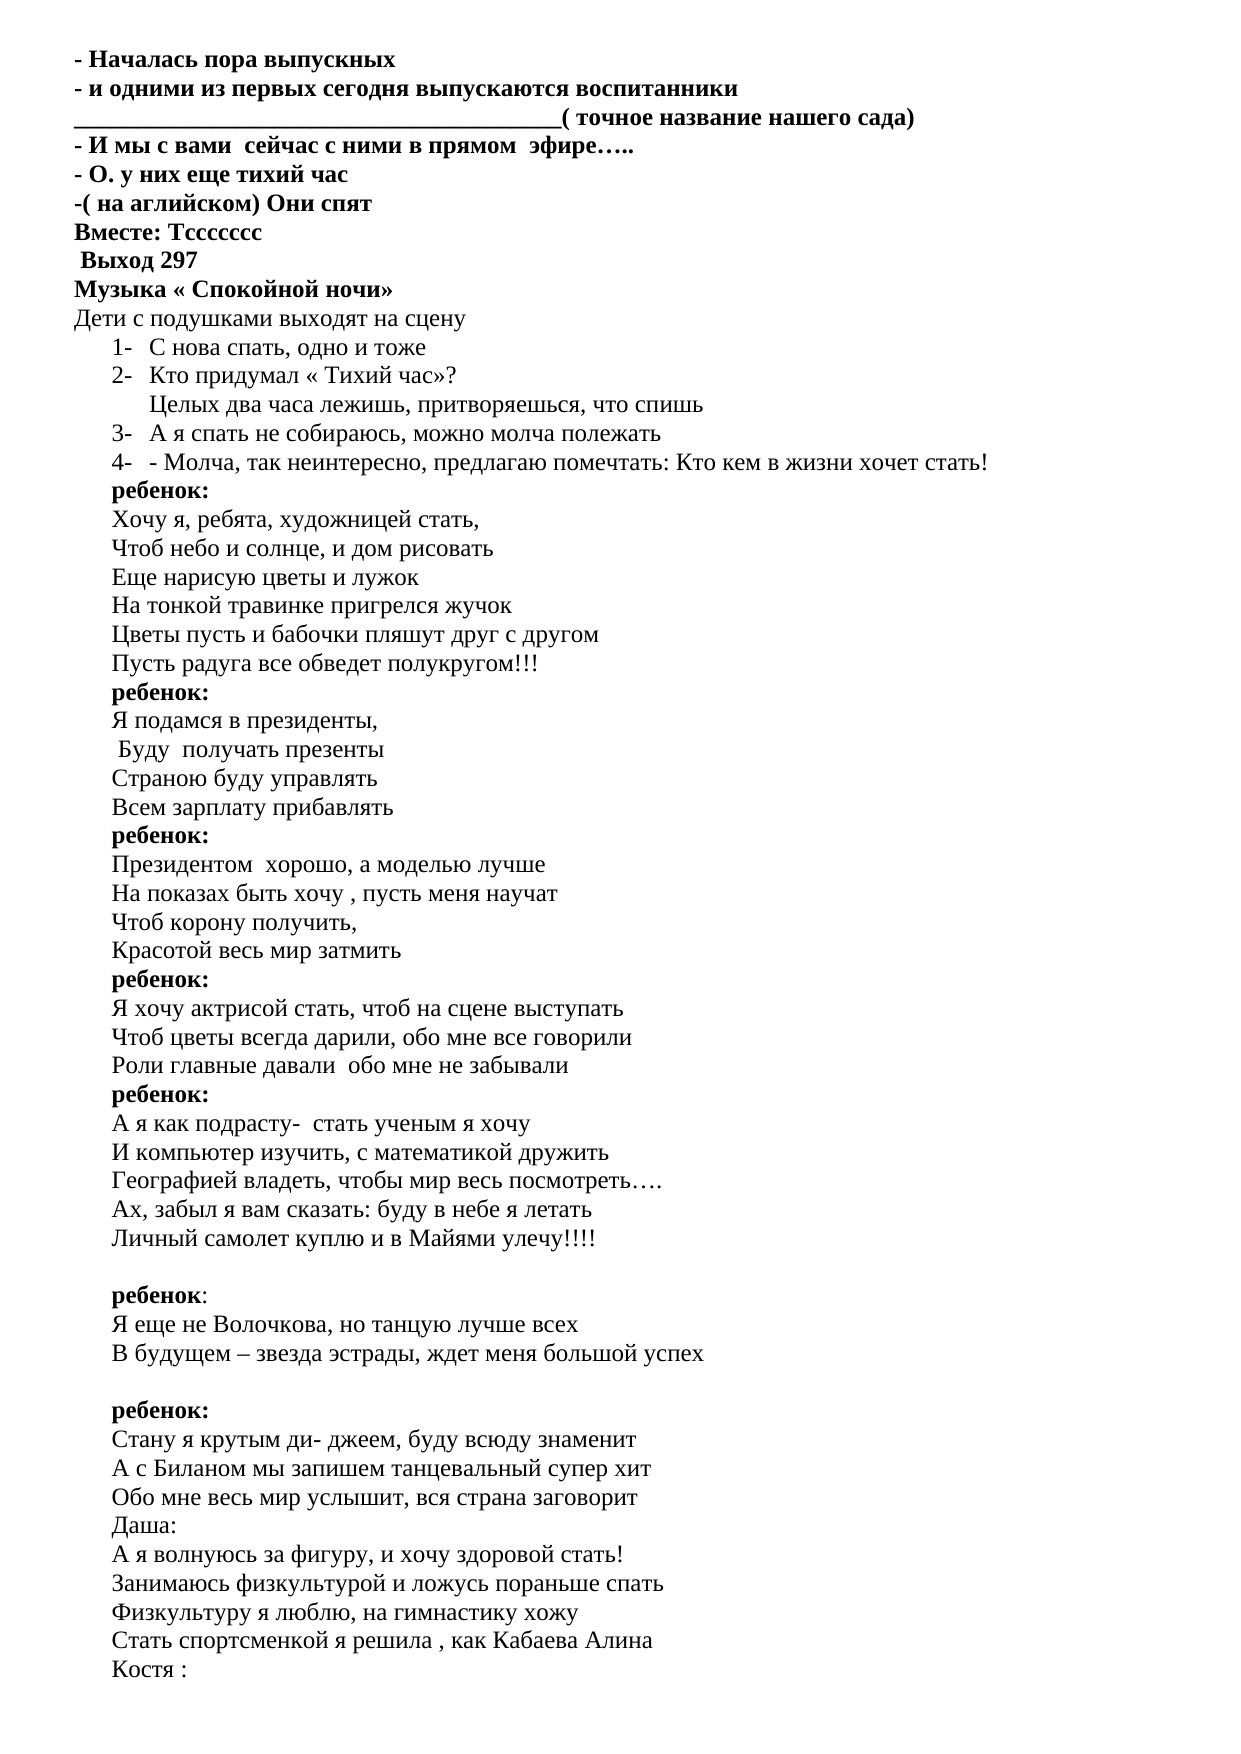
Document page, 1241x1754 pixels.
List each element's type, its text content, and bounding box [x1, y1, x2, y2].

text - И мы с вами сейчас с ними в прямом эфире….. [74, 131, 1152, 159]
list Кто придумал « Тихий час»? [111, 361, 1152, 389]
text Пусть радуга все обведет полукругом!!! [111, 648, 1152, 677]
text Президентом хорошо, а моделью лучше [111, 849, 1152, 878]
text Роли главные давали обо мне не забывали [111, 1051, 1152, 1079]
text ребенок: [111, 964, 1152, 993]
text ребенок: [111, 1079, 1152, 1108]
text Всем зарплату прибавлять [111, 792, 1152, 821]
text ребенок: [111, 677, 1152, 706]
text Я хочу актрисой стать, чтоб на сцене выступать [111, 993, 1152, 1022]
text Стану я крутым ди- джеем, буду всюду знаменит [111, 1424, 1152, 1453]
text Я еще не Волочкова, но танцую лучше всех [111, 1309, 1152, 1338]
text - О. у них еще тихий час [74, 159, 1152, 188]
text Ах, забыл я вам сказать: буду в небе я летать [111, 1194, 1152, 1223]
text ребенок: [111, 476, 1152, 504]
text А я волнуюсь за фигуру, и хочу здоровой стать! [111, 1539, 1152, 1568]
text На показах быть хочу , пусть меня научат [111, 878, 1152, 907]
text ребенок: [111, 821, 1152, 849]
text Физкультуру я люблю, на гимнастику хожу [111, 1597, 1152, 1626]
text Хочу я, ребята, художницей стать, [111, 504, 1152, 533]
text Даша: [111, 1511, 1152, 1539]
text Географией владеть, чтобы мир весь посмотреть…. [111, 1166, 1152, 1194]
text ребенок: [111, 1396, 1152, 1424]
text А с Биланом мы запишем танцевальный супер хит [111, 1453, 1152, 1482]
text Чтоб корону получить, [111, 907, 1152, 936]
text -( на аглийском) Они спят [74, 188, 1152, 217]
list С нова спать, одно и тоже [111, 332, 1152, 361]
list - Молча, так неинтересно, предлагаю помечтать: Кто кем в жизни хочет стать! [111, 447, 1152, 476]
text Занимаюсь физкультурой и ложусь пораньше спать [111, 1568, 1152, 1597]
text Дети с подушками выходят на сцену [74, 303, 1152, 332]
text Я подамся в президенты, [111, 706, 1152, 734]
text Костя : [111, 1654, 1152, 1683]
text Выход 297 [74, 246, 1152, 274]
text Буду получать презенты [111, 734, 1152, 763]
text А я как подрасту- стать ученым я хочу [111, 1108, 1152, 1137]
list А я спать не собираюсь, можно молча полежать [111, 418, 1152, 447]
text Цветы пусть и бабочки пляшут друг с другом [111, 619, 1152, 648]
text Еще нарисую цветы и лужок [111, 562, 1152, 591]
text Музыка « Спокойной ночи» [74, 274, 1152, 303]
text Красотой весь мир затмить [111, 936, 1152, 964]
text Личный самолет куплю и в Майями улечу!!!! [111, 1223, 1152, 1252]
text - и одними из первых сегодня выпускаются воспитанники _______________________________________( точное название нашего сада) [74, 73, 1152, 131]
text И компьютер изучить, с математикой дружить [111, 1137, 1152, 1166]
text Стать спортсменкой я решила , как Кабаева Алина [111, 1626, 1152, 1654]
text Чтоб цветы всегда дарили, обо мне все говорили [111, 1022, 1152, 1051]
text Чтоб небо и солнце, и дом рисовать [111, 533, 1152, 562]
text Вместе: Тссссссс [74, 217, 1152, 246]
text - Началась пора выпускных [74, 44, 1152, 73]
text На тонкой травинке пригрелся жучок [111, 591, 1152, 619]
text Страною буду управлять [111, 763, 1152, 792]
text В будущем – звезда эстрады, ждет меня большой успех [111, 1338, 1152, 1367]
text ребенок: [111, 1281, 1152, 1309]
list Целых два часа лежишь, притворяешься, что спишь [149, 389, 1152, 418]
text Обо мне весь мир услышит, вся страна заговорит [111, 1482, 1152, 1511]
